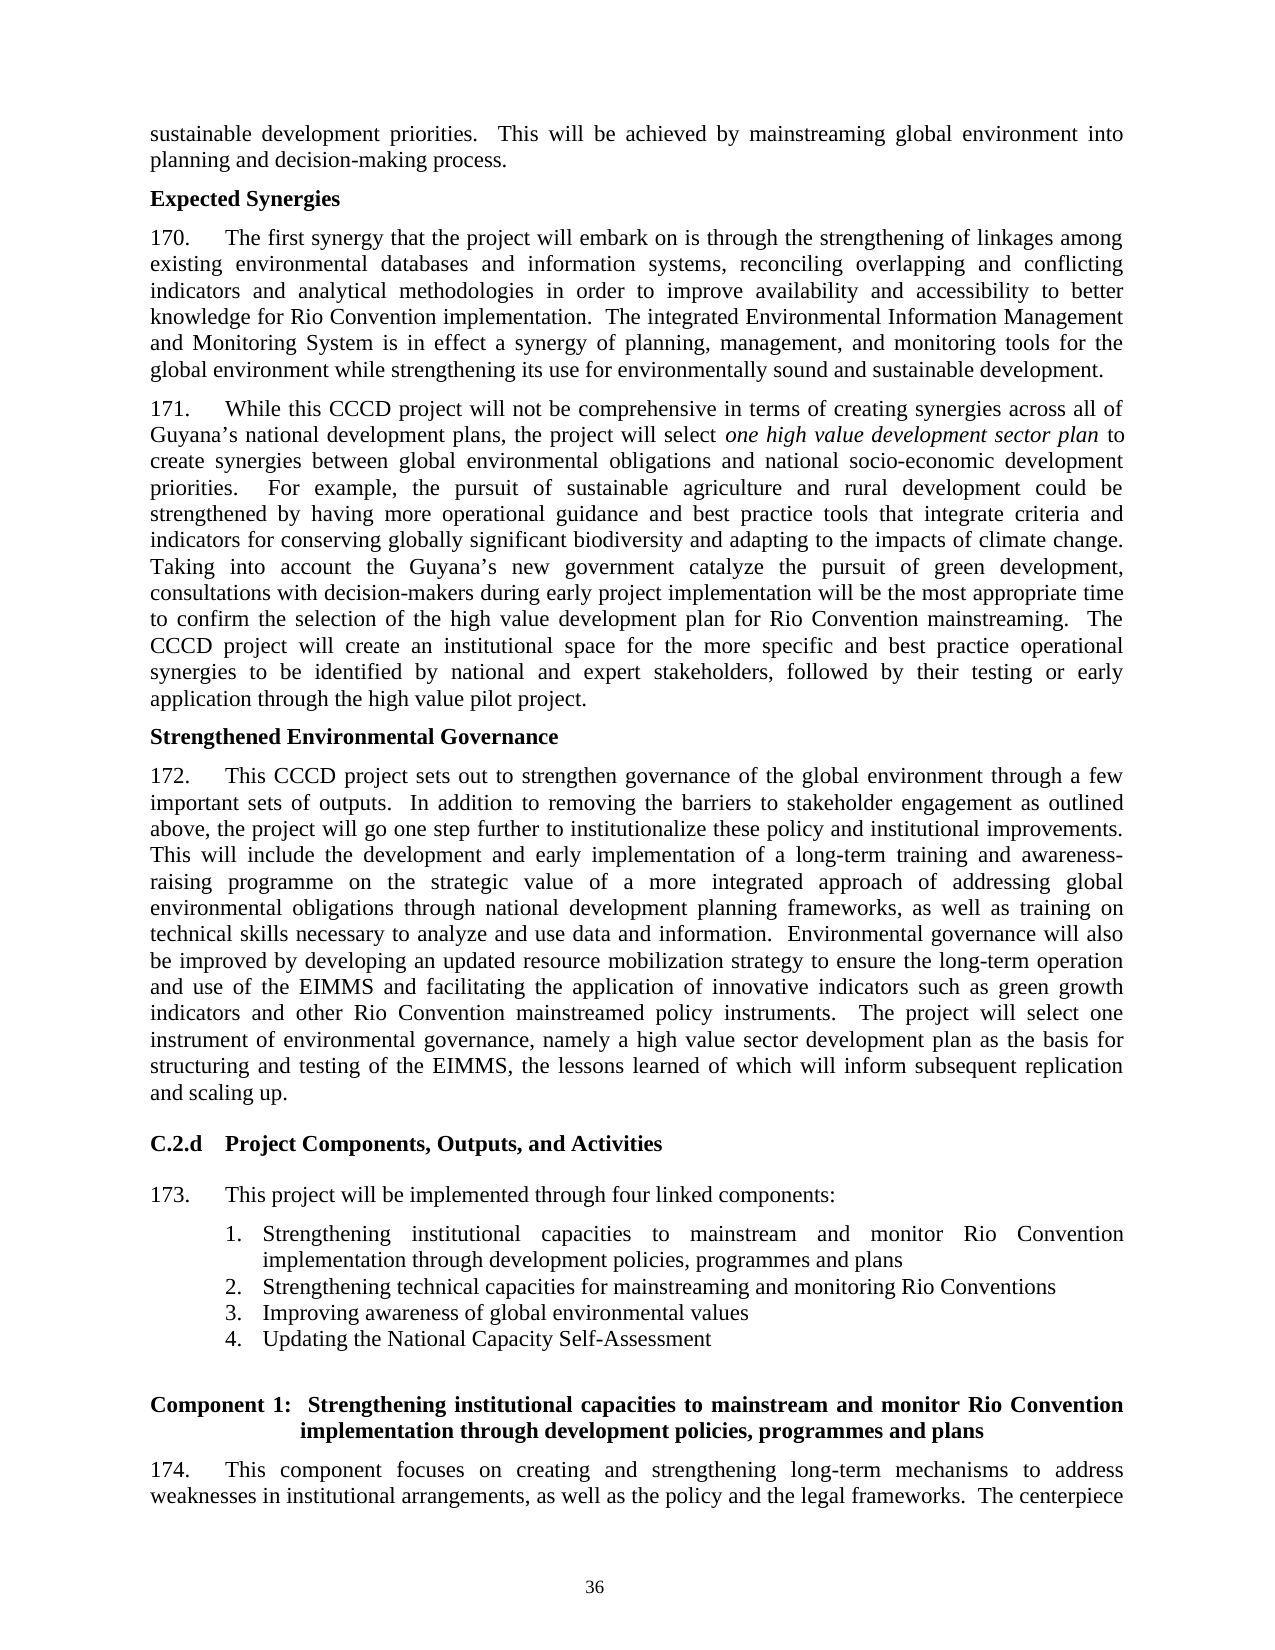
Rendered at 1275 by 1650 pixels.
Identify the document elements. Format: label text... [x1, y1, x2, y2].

subtitle C.2.d Project Components, Outputs, and Activities [150, 1130, 1125, 1156]
list Strengthening technical capacities for mainstreaming and monitoring Rio Conventions [225, 1273, 1125, 1299]
list Strengthening institutional capacities to mainstream and monitor Rio Convention implementation through development policies, programmes and plans [225, 1220, 1125, 1273]
text This project will be implemented through four linked components: [150, 1181, 1125, 1208]
text Expected Synergies [150, 185, 1125, 212]
list Improving awareness of global environmental values [225, 1299, 1125, 1326]
text Component 1: Strengthening institutional capacities to mainstream and monitor Rio Convention implementation through development policies, programmes and plans [150, 1391, 1125, 1443]
text This CCCD project sets out to strengthen governance of the global environment through a few important sets of outputs. In addition to removing the barriers to stakeholder engagement as outlined above, the project will go one step further to institutionalize these policy and institutional improvements. This will include the development and early implementation of a long-term training and awareness-raising programme on the strategic value of a more integrated approach of addressing global environmental obligations through national development planning frameworks, as well as training on technical skills necessary to analyze and use data and information. Environmental governance will also be improved by developing an updated resource mobilization strategy to ensure the long-term operation and use of the EIMMS and facilitating the application of innovative indicators such as green growth indicators and other Rio Convention mainstreamed policy instruments. The project will select one instrument of environmental governance, namely a high value sector development plan as the basis for structuring and testing of the EIMMS, the lessons learned of which will inform subsequent replication and scaling up. [150, 762, 1125, 1105]
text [150, 120, 1125, 173]
text While this CCCD project will not be comprehensive in terms of creating synergies across all of Guyana’s national development plans, the project will select one high value development sector plan to create synergies between global environmental obligations and national socio-economic development priorities. For example, the pursuit of sustainable agriculture and rural development could be strengthened by having more operational guidance and best practice tools that integrate criteria and indicators for conserving globally significant biodiversity and adapting to the impacts of climate change. Taking into account the Guyana’s new government catalyze the pursuit of green development, consultations with decision-makers during early project implementation will be the most appropriate time to confirm the selection of the high value development plan for Rio Convention mainstreaming. The CCCD project will create an institutional space for the more specific and best practice operational synergies to be identified by national and expert stakeholders, followed by their testing or early application through the high value pilot project. [150, 395, 1125, 711]
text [150, 1456, 1125, 1509]
list Updating the National Capacity Self-Assessment [225, 1326, 1125, 1352]
text The first synergy that the project will embark on is through the strengthening of linkages among existing environmental databases and information systems, reconciling overlapping and conflicting indicators and analytical methodologies in order to improve availability and accessibility to better knowledge for Rio Convention implementation. The integrated Environmental Information Management and Monitoring System is in effect a synergy of planning, management, and monitoring tools for the global environment while strengthening its use for environmentally sound and sustainable development. [150, 224, 1125, 382]
text Strengthened Environmental Governance [150, 723, 1125, 750]
